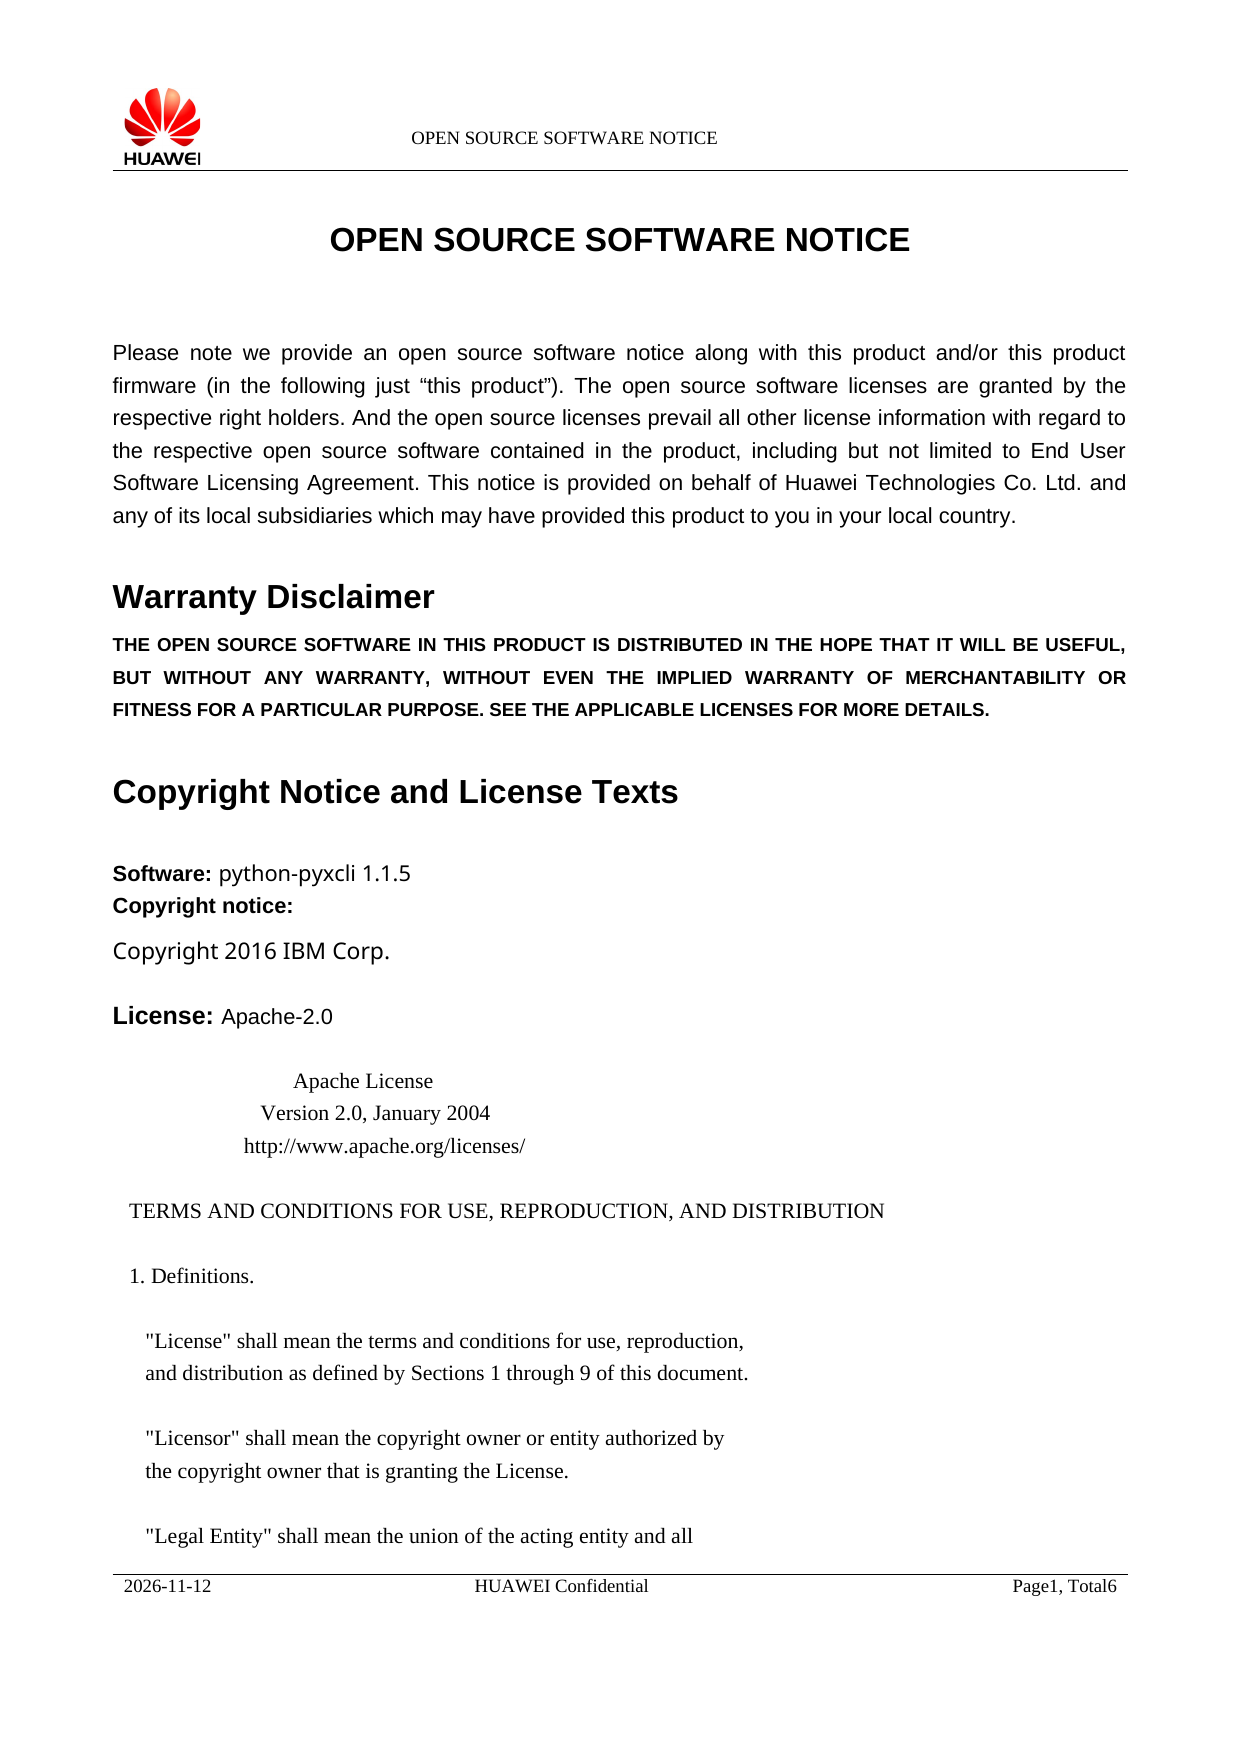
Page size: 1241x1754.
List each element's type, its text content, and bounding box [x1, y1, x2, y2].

text Warranty Disclaimer [112, 564, 1128, 629]
text Copyright 2016 IBM Corp. [112, 934, 1128, 999]
picture [124, 88, 201, 165]
text Copyright notice: [112, 889, 1128, 921]
text Copyright Notice and License Texts [112, 759, 1128, 824]
text OPEN SOURCE SOFTWARE NOTICE [112, 206, 1128, 271]
text The open source software in this product is distributed in the hope that it will be useful, but WITHOUT ANY WARRANTY, without even the implied warranty of MERCHANTABILITY or FITNESS FOR A PARTICULAR PURPOSE. See the applicable licenses for more details. [112, 629, 1128, 726]
title Software: python-pyxcli 1.1.5 [112, 856, 1128, 889]
text Please note we provide an open source software notice along with this product and/or this product firmware (in the following just “this product”). The open source software licenses are granted by the respective right holders. And the open source licenses prevail all other license information with regard to the respective open source software contained in the product, including but not limited to End User Software Licensing Agreement. This notice is provided on behalf of Huawei Technologies Co. Ltd. and any of its local subsidiaries which may have provided this product to you in your local country. [112, 336, 1128, 531]
text License: Apache-2.0 [112, 999, 1128, 1031]
